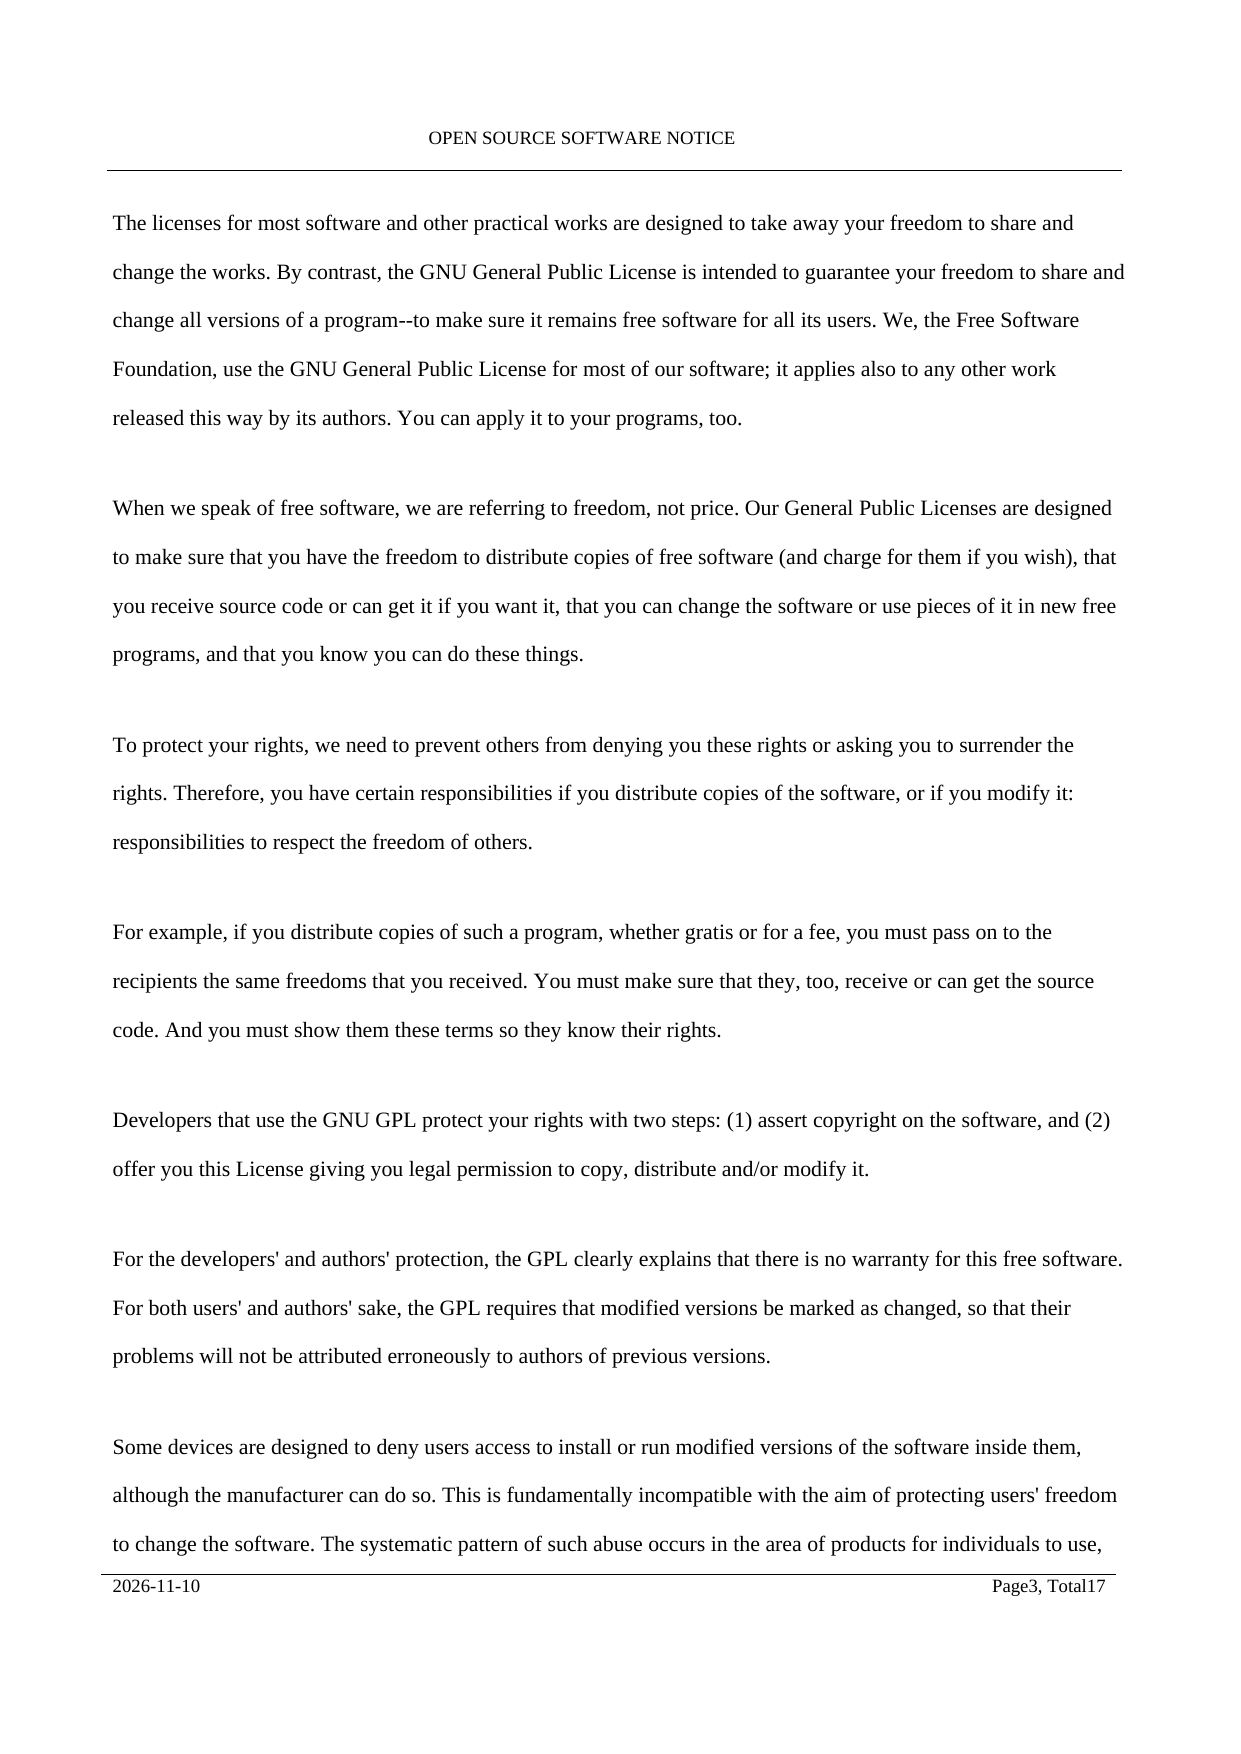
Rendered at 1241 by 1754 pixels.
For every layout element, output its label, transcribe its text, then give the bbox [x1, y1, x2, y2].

text Developers that use the GNU GPL protect your rights with two steps: (1) assert copyright on the software, and (2) offer you this License giving you legal permission to copy, distribute and/or modify it. [112, 1103, 1128, 1185]
text The licenses for most software and other practical works are designed to take away your freedom to share and change the works. By contrast, the GNU General Public License is intended to guarantee your freedom to share and change all versions of a program--to make sure it remains free software for all its users. We, the Free Software Foundation, use the GNU General Public License for most of our software; it applies also to any other work released this way by its authors. You can apply it to your programs, too. [112, 206, 1128, 434]
text When we speak of free software, we are referring to freedom, not price. Our General Public Licenses are designed to make sure that you have the freedom to distribute copies of free software (and charge for them if you wish), that you receive source code or can get it if you want it, that you can change the software or use pieces of it in new free programs, and that you know you can do these things. [112, 492, 1128, 670]
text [112, 1430, 1128, 1560]
text For the developers' and authors' protection, the GPL clearly explains that there is no warranty for this free software. For both users' and authors' sake, the GPL requires that modified versions be marked as changed, so that their problems will not be attributed erroneously to authors of previous versions. [112, 1242, 1128, 1372]
text To protect your rights, we need to prevent others from denying you these rights or asking you to surrender the rights. Therefore, you have certain responsibilities if you distribute copies of the software, or if you modify it: responsibilities to respect the freedom of others. [112, 728, 1128, 858]
text For example, if you distribute copies of such a program, whether gratis or for a fee, you must pass on to the recipients the same freedoms that you received. You must make sure that they, too, receive or can get the source code. And you must show them these terms so they know their rights. [112, 916, 1128, 1046]
